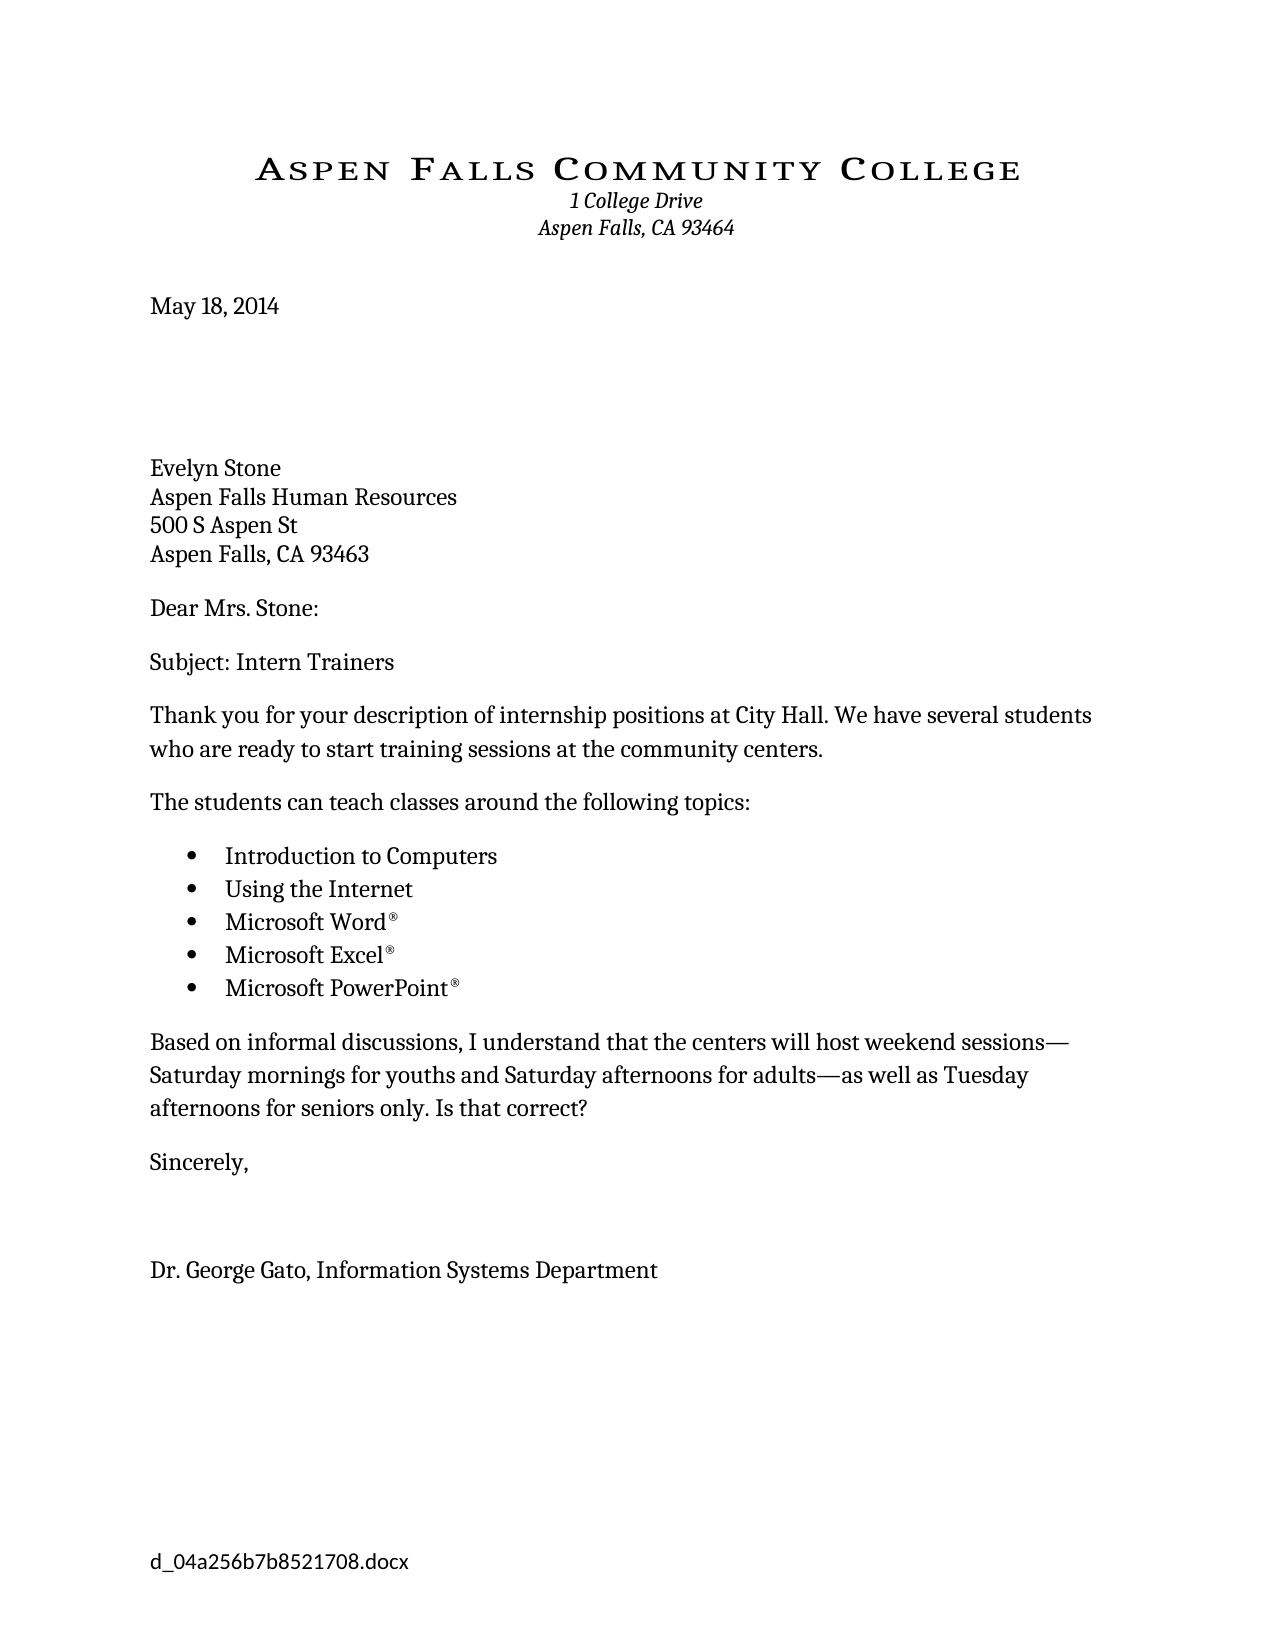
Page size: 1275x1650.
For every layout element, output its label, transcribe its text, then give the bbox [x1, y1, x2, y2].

text 1 College Drive [150, 188, 1125, 215]
text 500 S Aspen St [150, 511, 1125, 540]
list Using the Internet [187, 875, 1125, 904]
text The students can teach classes around the following topics: [150, 788, 1125, 817]
text Evelyn Stone [150, 454, 1125, 482]
text Aspen Falls, CA 93463 [150, 540, 1125, 569]
text Dr. George Gato, Information Systems Department [150, 1256, 1125, 1284]
text Aspen Falls Human Resources [150, 482, 1125, 511]
text May 18, 2014 [150, 292, 1125, 321]
text Aspen Falls Community College [150, 150, 1125, 188]
list Microsoft PowerPoint® [187, 974, 1125, 1003]
text Based on informal discussions, I understand that the centers will host weekend sessions—Saturday mornings for youths and Saturday afternoons for adults—as well as Tuesday afternoons for seniors only. Is that correct? [150, 1028, 1125, 1123]
list Introduction to Computers [187, 842, 1125, 871]
text Dear Mrs. Stone: [150, 594, 1125, 622]
text Subject: Intern Trainers [150, 648, 1125, 676]
text Sincerely, [150, 1148, 1125, 1177]
list Microsoft Word® [187, 908, 1125, 937]
list Microsoft Excel® [187, 941, 1125, 970]
text Aspen Falls, CA 93464 [150, 215, 1125, 241]
text Thank you for your description of internship positions at City Hall. We have several students who are ready to start training sessions at the community centers. [150, 701, 1125, 763]
